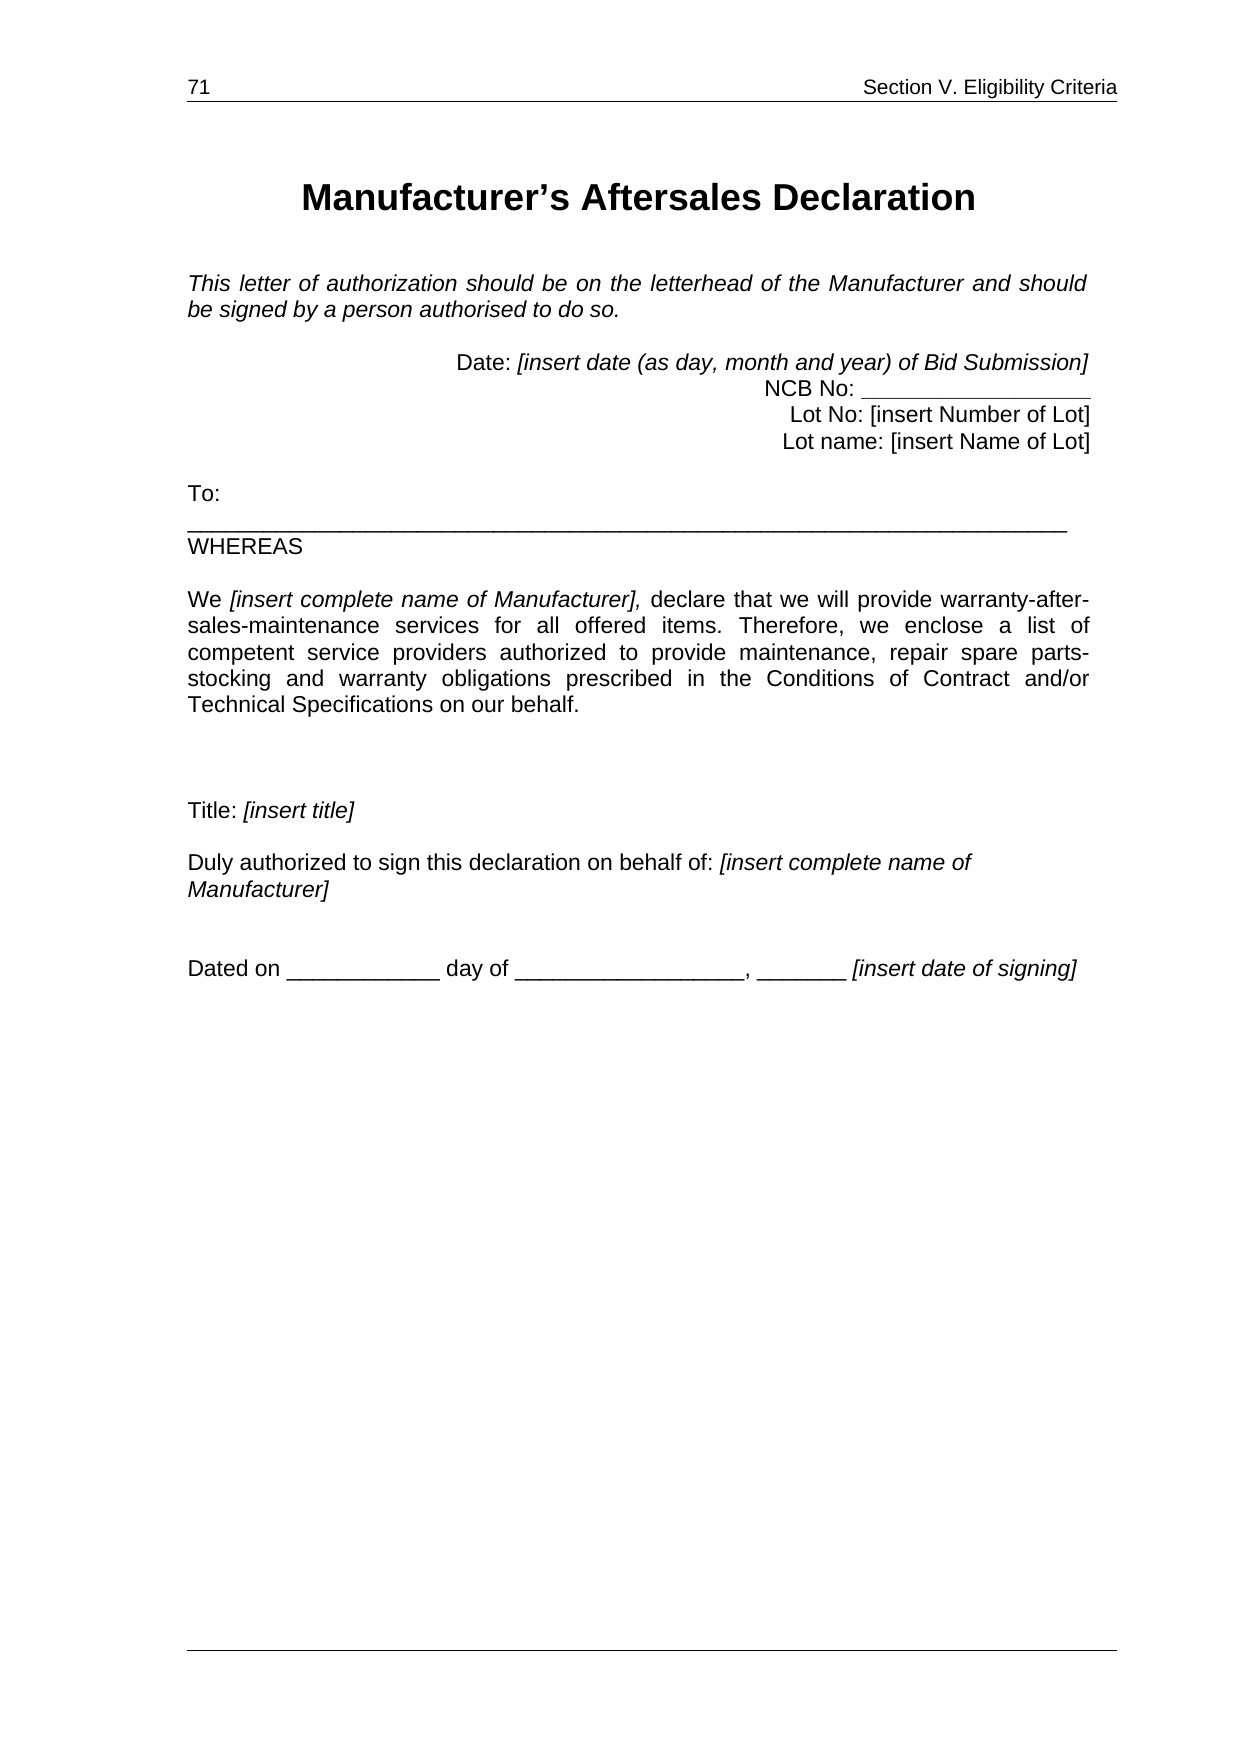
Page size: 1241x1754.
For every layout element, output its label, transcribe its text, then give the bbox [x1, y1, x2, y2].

text Manufacturer’s Aftersales Declaration [187, 175, 1090, 218]
text To: _____________________________________________________________________ [187, 480, 1090, 533]
text NCB No: __________________ [187, 375, 1090, 401]
text Date: [insert date (as day, month and year) of Bid Submission] [187, 348, 1090, 375]
text Lot No: [insert Number of Lot] [637, 401, 1090, 428]
text Lot name: [insert Name of Lot] [187, 428, 1090, 454]
text Title: [insert title] [187, 797, 1090, 823]
text Dated on ____________ day of __________________, _______ [insert date of signing] [187, 955, 1090, 981]
text Duly authorized to sign this declaration on behalf of: [insert complete name of Manufacturer] [187, 849, 1090, 902]
text This letter of authorization should be on the letterhead of the Manufacturer and should be signed by a person authorised to do so. [187, 269, 1090, 322]
text WHEREAS [187, 533, 1090, 559]
text We [insert complete name of Manufacturer], declare that we will provide warranty-after-sales-maintenance services for all offered items. Therefore, we enclose a list of competent service providers authorized to provide maintenance, repair spare parts-stocking and warranty obligations prescribed in the Conditions of Contract and/or Technical Specifications on our behalf. [187, 586, 1090, 717]
